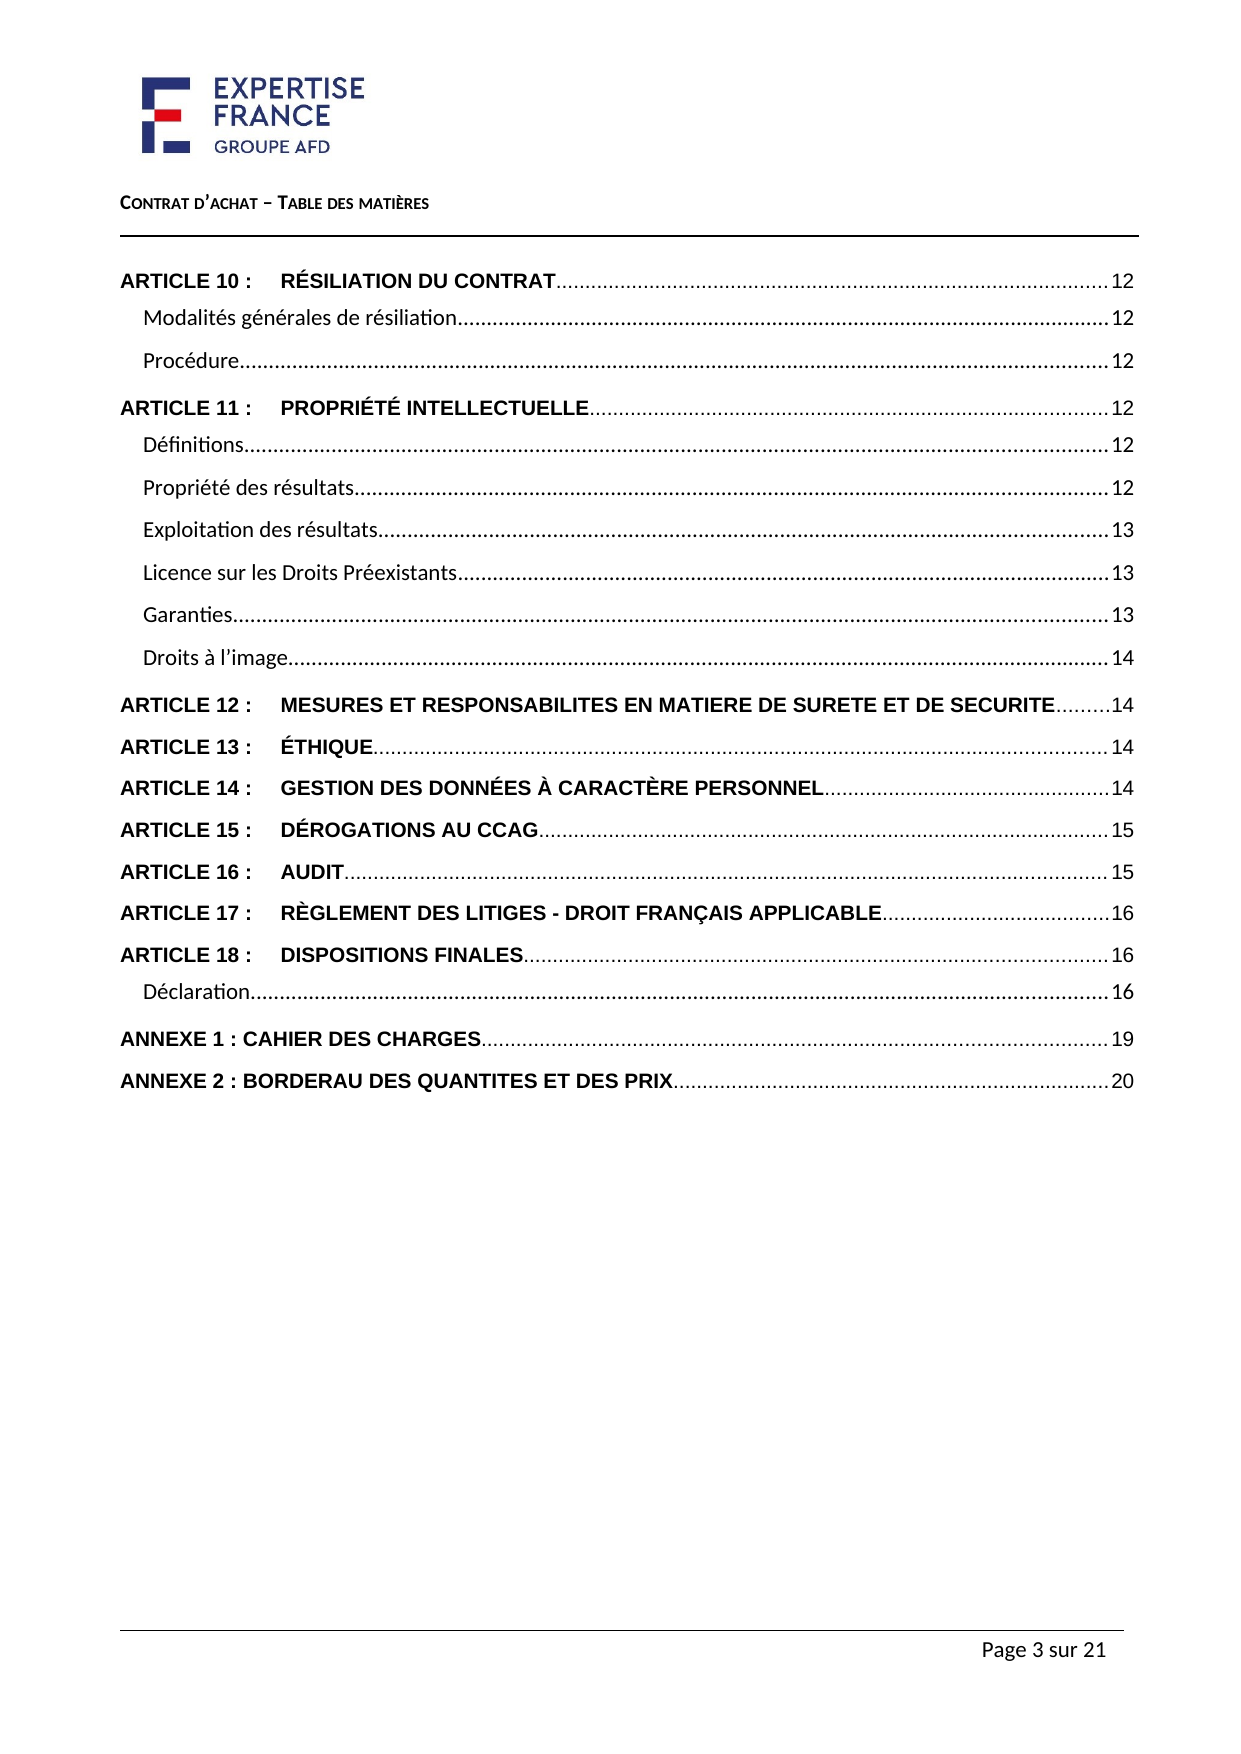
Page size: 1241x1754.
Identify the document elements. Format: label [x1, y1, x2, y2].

picture [120, 45, 391, 184]
